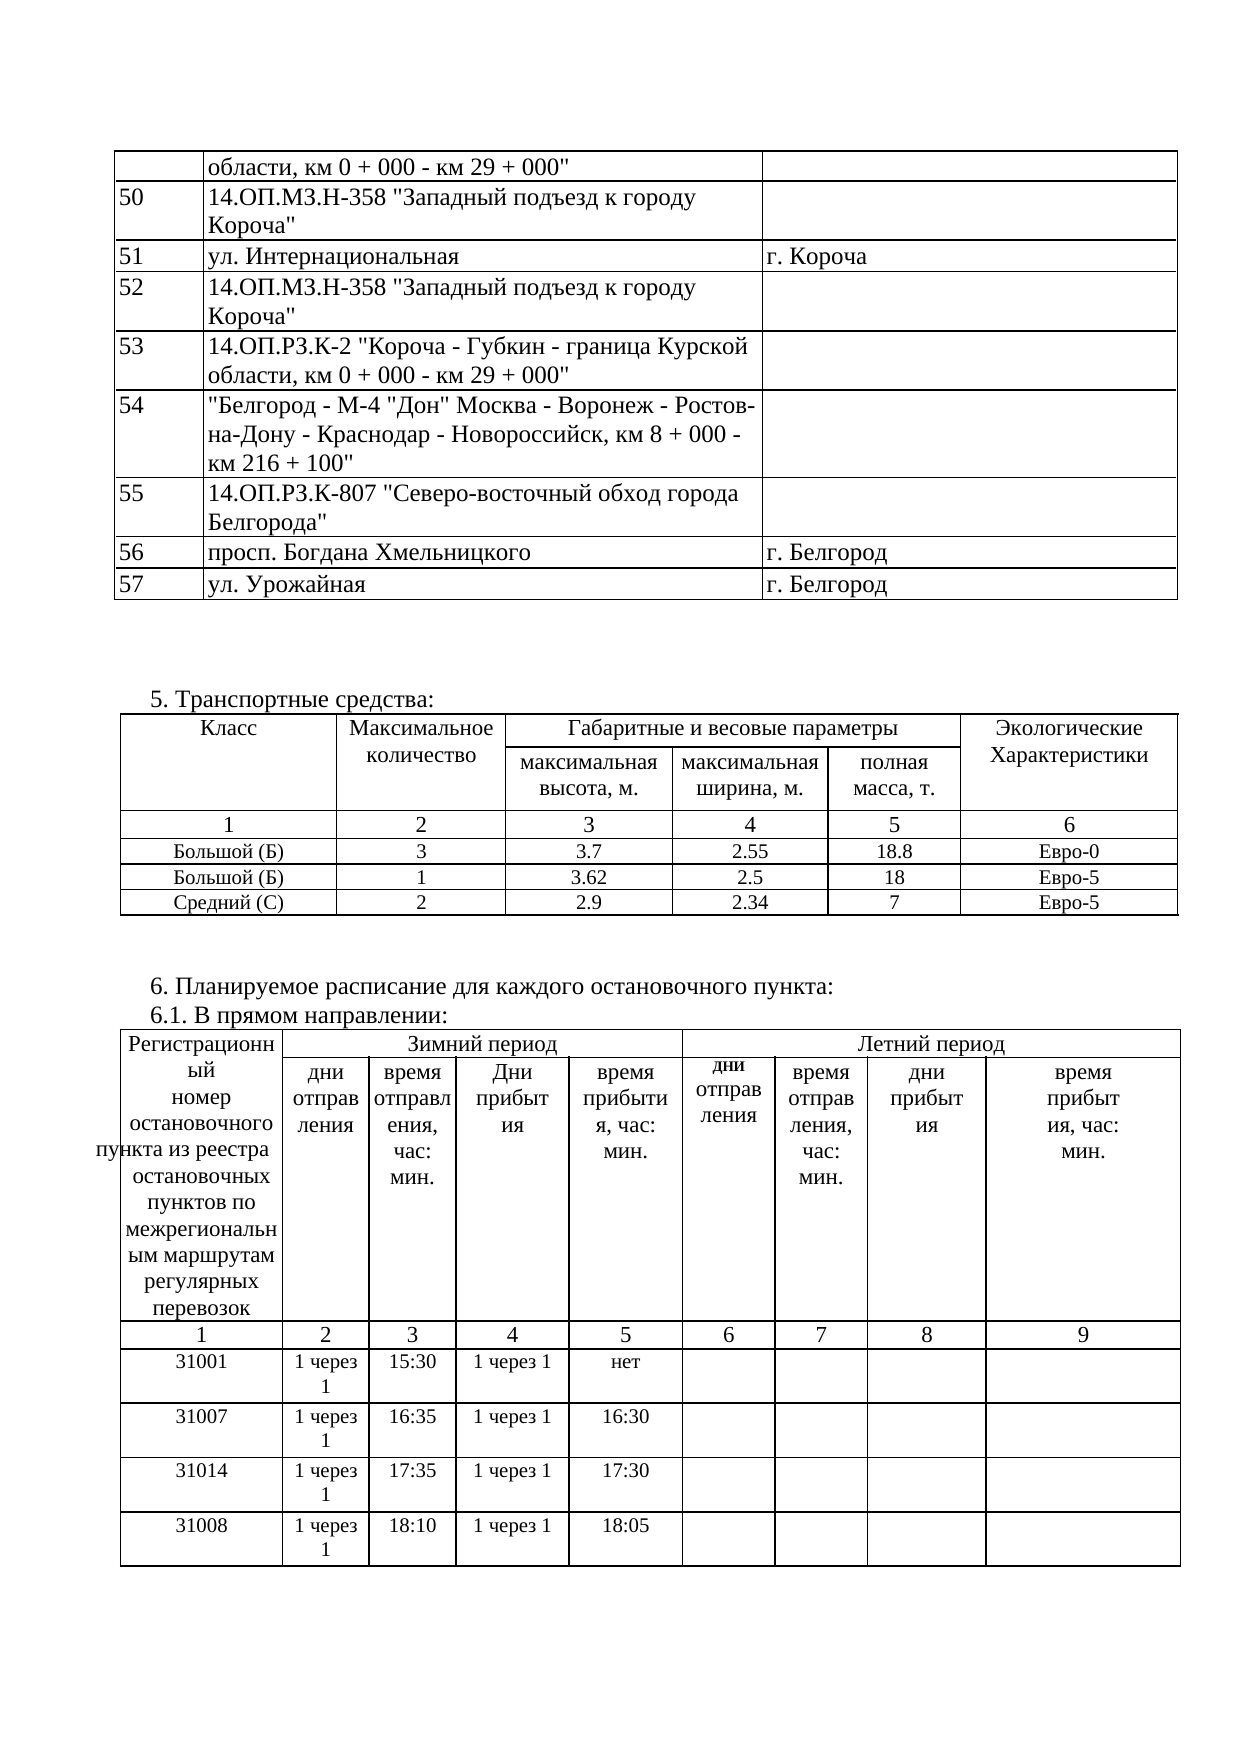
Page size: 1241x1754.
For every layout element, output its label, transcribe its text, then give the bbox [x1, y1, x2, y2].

table_cell максимальная высота, м. [506, 748, 672, 809]
table_cell 2.5 [673, 865, 827, 889]
table_cell [763, 180, 1177, 239]
table_cell 7 [829, 890, 960, 914]
table_cell полная масса, т. [829, 748, 960, 809]
table_cell 9 [987, 1322, 1180, 1348]
table_cell 3.62 [506, 865, 672, 889]
table_cell максимальная ширина, м. [673, 748, 827, 809]
table_cell [776, 1350, 867, 1402]
table_cell 8 [868, 1322, 985, 1348]
table_cell 4 [673, 811, 827, 837]
table_cell время отправ ления, час: мин. [776, 1058, 867, 1320]
table_cell 17:35 [370, 1458, 455, 1511]
table_cell Евро-0 [961, 839, 1177, 863]
table_cell [776, 1513, 867, 1565]
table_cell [204, 152, 762, 180]
table_cell [763, 152, 1177, 180]
table_cell 14.ОП.РЗ.К-807 "Северо-восточный обход города Белгорода" [204, 478, 762, 536]
table_cell ул. Интернациональная [204, 241, 762, 271]
table_cell ул. Урожайная [204, 569, 762, 599]
table_cell [683, 1458, 774, 1511]
table_cell дни прибыт ия [868, 1058, 985, 1320]
table_cell 31008 [121, 1513, 282, 1565]
table_cell 2 [283, 1322, 368, 1348]
table_cell "Белгород - М-4 "Дон" Москва - Воронеж - Ростов-на-Дону - Краснодар - Новороссийск, км 8 + 000 - км 216 + 100" [204, 391, 762, 477]
table_cell [868, 1404, 985, 1457]
table_cell 2 [337, 890, 505, 914]
table_cell ДНИ отправ ления [683, 1058, 774, 1320]
table_cell 31001 [121, 1350, 282, 1402]
table_header Экологические Характеристики [961, 715, 1177, 809]
table_cell 54 [115, 390, 203, 477]
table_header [121, 1030, 282, 1320]
table_cell [868, 1458, 985, 1511]
table_cell 1 через 1 [283, 1458, 368, 1511]
table_cell время отправл ения, час: мин. [370, 1058, 455, 1320]
table_cell просп. Богдана Хмельницкого [204, 537, 762, 567]
table_cell 2.9 [506, 890, 672, 914]
text 5. Транспортные средства: [150, 684, 1090, 713]
table_cell г. Белгород [763, 567, 1177, 599]
table_cell г. Белгород [763, 536, 1177, 567]
table_header Летний период [683, 1030, 1180, 1056]
table_cell 1 через 1 [457, 1404, 568, 1457]
table_cell [868, 1350, 985, 1402]
table_cell 14.ОП.МЗ.Н-358 "Западный подъезд к городу Короча" [204, 272, 762, 330]
table_cell 18:05 [570, 1513, 682, 1565]
table_cell [776, 1404, 867, 1457]
table_cell 3 [370, 1322, 455, 1348]
table_cell 1 [337, 865, 505, 889]
table_cell 14.ОП.МЗ.Н-358 "Западный подъезд к городу Короча" [204, 182, 762, 239]
table_cell 5 [570, 1322, 682, 1348]
table_cell 1 через 1 [283, 1404, 368, 1457]
table_cell нет [570, 1350, 682, 1402]
text 6.1. В прямом направлении: [150, 1000, 1090, 1028]
table_cell 7 [776, 1322, 867, 1348]
table_cell 1 [121, 1322, 282, 1348]
table_cell 57 [115, 568, 203, 599]
table_cell 17:30 [570, 1458, 682, 1511]
table_cell 1 через 1 [457, 1458, 568, 1511]
table_cell 6 [961, 811, 1177, 837]
table_cell 18.8 [829, 839, 960, 863]
table_cell [683, 1513, 774, 1565]
table_cell 3 [337, 839, 505, 863]
table_cell [683, 1350, 774, 1402]
table_cell 1 через 1 [457, 1350, 568, 1402]
table_cell 1 [121, 811, 336, 837]
table_cell [763, 330, 1177, 389]
table_cell время прибыти я, час: мин. [570, 1058, 682, 1320]
table_cell [763, 477, 1177, 536]
table_cell 5 [829, 811, 960, 837]
table_cell 6 [683, 1322, 774, 1348]
table_cell 53 [115, 331, 203, 389]
table_cell 18:10 [370, 1513, 455, 1565]
table_cell 4 [457, 1322, 568, 1348]
table_cell 1 через 1 [283, 1350, 368, 1402]
table_cell Большой (Б) [121, 865, 336, 889]
table_cell [776, 1458, 867, 1511]
table_cell 3 [506, 811, 672, 837]
table_cell Евро-5 [961, 865, 1177, 889]
table_cell 50 [115, 181, 203, 239]
table_cell 2.34 [673, 890, 827, 914]
table_header Габаритные и весовые параметры [506, 715, 960, 746]
table_header Максимальное количество [337, 715, 505, 809]
table_cell время прибыт ия, час: мин. [987, 1058, 1180, 1320]
table_cell [987, 1404, 1180, 1457]
table_cell 51 [115, 240, 203, 271]
table_cell Средний (С) [121, 890, 336, 914]
table_cell [683, 1404, 774, 1457]
table_cell 55 [115, 478, 203, 536]
table_cell 2 [337, 811, 505, 837]
table_cell дни отправ ления [283, 1058, 368, 1320]
table_cell 56 [115, 537, 203, 567]
table_cell 2.55 [673, 839, 827, 863]
table_cell 3.7 [506, 839, 672, 863]
table_cell [987, 1350, 1180, 1402]
table_cell 14.ОП.РЗ.К-2 "Короча - Губкин - граница Курской области, км 0 + 000 - км 29 + 000" [204, 332, 762, 389]
table_cell Евро-5 [961, 890, 1177, 914]
table_cell 49 [115, 152, 203, 180]
table_cell 18 [829, 865, 960, 889]
table_cell [763, 271, 1177, 330]
table_cell [868, 1513, 985, 1565]
table_cell г. Короча [763, 239, 1177, 271]
table_cell 31014 [121, 1458, 282, 1511]
table_cell 1 через 1 [283, 1513, 368, 1565]
table_cell Дни прибыт ия [457, 1058, 568, 1320]
text 6. Планируемое расписание для каждого остановочного пункта: [150, 971, 1090, 1000]
table_cell 16:30 [570, 1404, 682, 1457]
table_cell [987, 1458, 1180, 1511]
table_header Класс [121, 715, 336, 809]
table_cell 52 [115, 272, 203, 330]
table_cell [987, 1513, 1180, 1565]
table_cell 15:30 [370, 1350, 455, 1402]
table_cell 1 через 1 [457, 1513, 568, 1565]
table_cell [763, 389, 1177, 477]
table_cell 31007 [121, 1404, 282, 1457]
table_header Зимний период [283, 1030, 682, 1056]
table_cell Большой (Б) [121, 839, 336, 863]
table_cell 16:35 [370, 1404, 455, 1457]
